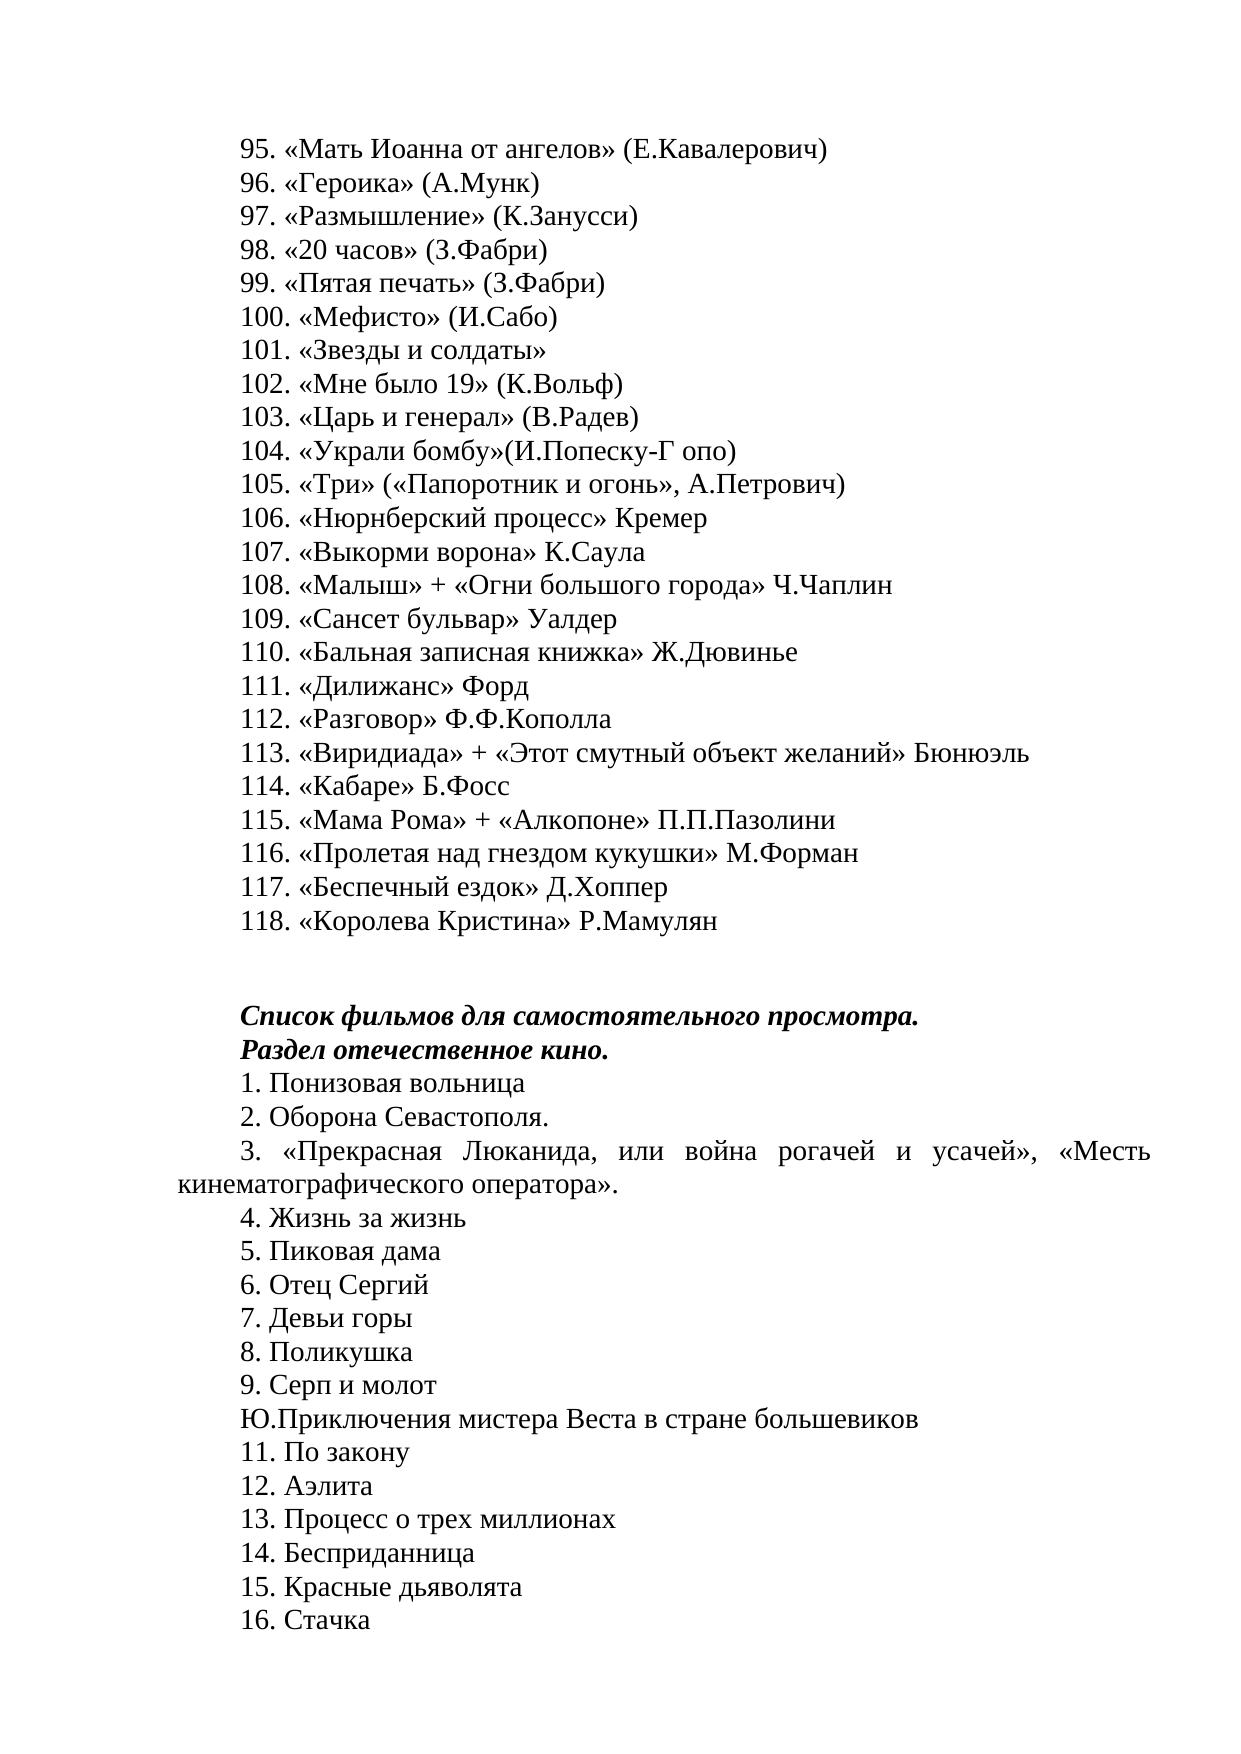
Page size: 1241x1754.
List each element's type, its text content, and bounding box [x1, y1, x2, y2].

text 116. «Пролетая над гнездом кукушки» М.Форман [177, 836, 1152, 869]
text 98. «20 часов» (З.Фабри) [177, 232, 1152, 265]
text 6. Отец Сергий [177, 1267, 1152, 1300]
text 108. «Малыш» + «Огни большого города» Ч.Чаплин [177, 567, 1152, 601]
text 112. «Разговор» Ф.Ф.Кополла [177, 701, 1152, 735]
text 96. «Героика» (А.Мунк) [177, 165, 1152, 198]
text 95. «Мать Иоанна от ангелов» (Е.Кавалерович) [177, 131, 1152, 165]
text 109. «Сансет бульвар» Уалдер [177, 601, 1152, 634]
text 107. «Выкорми ворона» К.Саула [177, 534, 1152, 567]
text 15. Красные дьяволята [177, 1569, 1152, 1602]
text 114. «Кабаре» Б.Фосс [177, 768, 1152, 802]
text 118. «Королева Кристина» Р.Мамулян [177, 903, 1152, 936]
text 105. «Три» («Папоротник и огонь», А.Петрович) [177, 467, 1152, 500]
text 99. «Пятая печать» (З.Фабри) [177, 265, 1152, 299]
text 111. «Дилижанс» Форд [177, 668, 1152, 701]
text 103. «Царь и генерал» (В.Радев) [177, 399, 1152, 433]
text 16. Стачка [177, 1602, 1152, 1636]
text 9. Серп и молот [177, 1367, 1152, 1401]
text 104. «Украли бомбу»(И.Попеску-Г опо) [177, 433, 1152, 467]
text 2. Оборона Севастополя. [177, 1099, 1152, 1133]
text 7. Девьи горы [177, 1300, 1152, 1334]
text 113. «Виридиада» + «Этот смутный объект желаний» Бюнюэль [177, 735, 1152, 768]
text 14. Бесприданница [177, 1535, 1152, 1569]
text 115. «Мама Рома» + «Алкопоне» П.П.Пазолини [177, 802, 1152, 836]
text 5. Пиковая дама [177, 1233, 1152, 1267]
text 100. «Мефисто» (И.Сабо) [177, 299, 1152, 332]
text 1. Понизовая вольница [177, 1066, 1152, 1099]
text 101. «Звезды и солдаты» [177, 332, 1152, 366]
text 97. «Размышление» (К.Занусси) [177, 198, 1152, 232]
text 12. Аэлита [177, 1468, 1152, 1502]
text 4. Жизнь за жизнь [177, 1200, 1152, 1233]
text 11. По закону [177, 1434, 1152, 1468]
text Ю.Приключения мистера Веста в стране большевиков [177, 1401, 1152, 1434]
text Список фильмов для самостоятельного просмотра. [177, 998, 1152, 1032]
text 110. «Бальная записная книжка» Ж.Дювинье [177, 634, 1152, 668]
text 102. «Мне было 19» (К.Вольф) [177, 366, 1152, 399]
text 3. «Прекрасная Люканида, или война рогачей и усачей», «Месть кинематографического оператора». [177, 1133, 1152, 1200]
text 13. Процесс о трех миллионах [177, 1502, 1152, 1535]
text 8. Поликушка [177, 1334, 1152, 1367]
text 106. «Нюрнберский процесс» Кремер [177, 500, 1152, 534]
text Раздел отечественное кино. [177, 1032, 1152, 1066]
text 117. «Беспечный ездок» Д.Хоппер [177, 869, 1152, 903]
